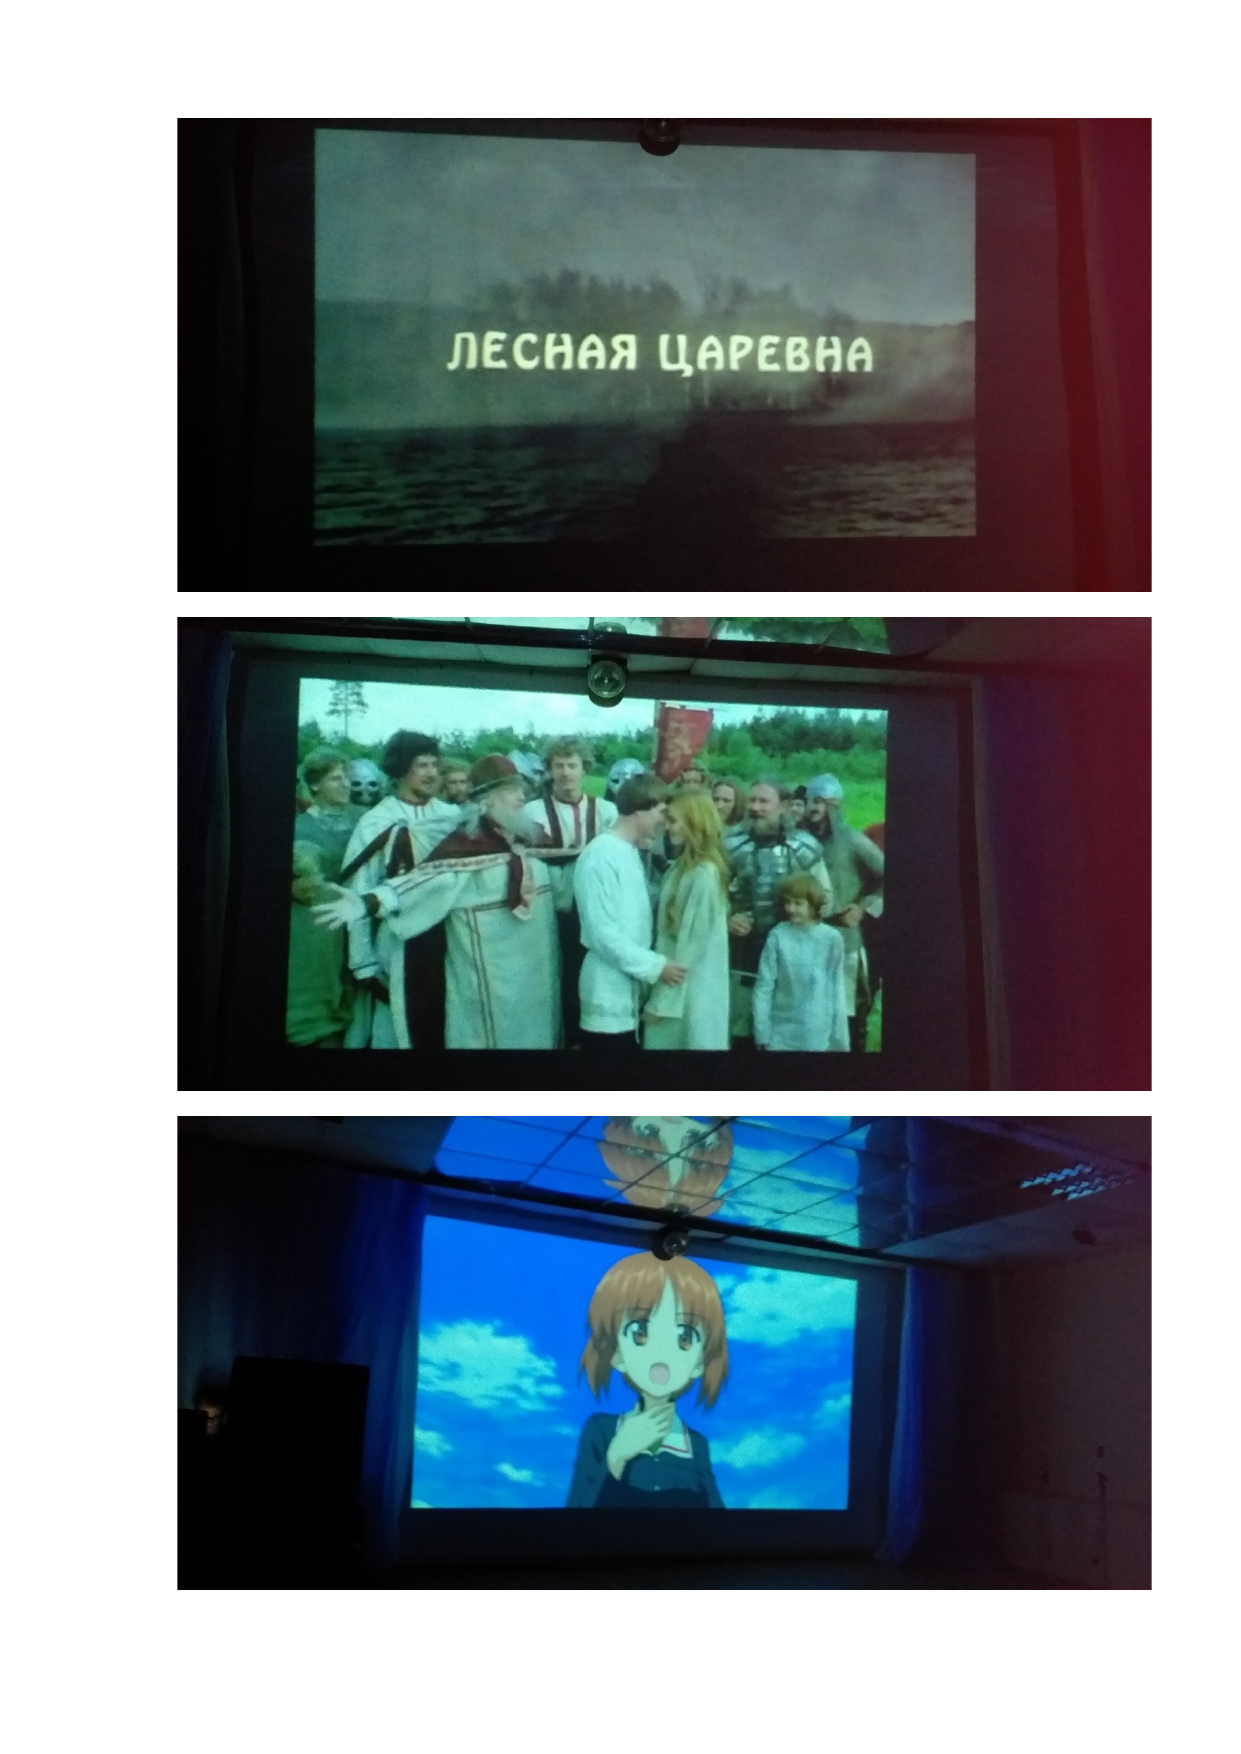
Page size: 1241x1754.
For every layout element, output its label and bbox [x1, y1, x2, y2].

picture [177, 118, 1152, 592]
picture [177, 617, 1152, 1091]
picture [177, 1116, 1152, 1590]
